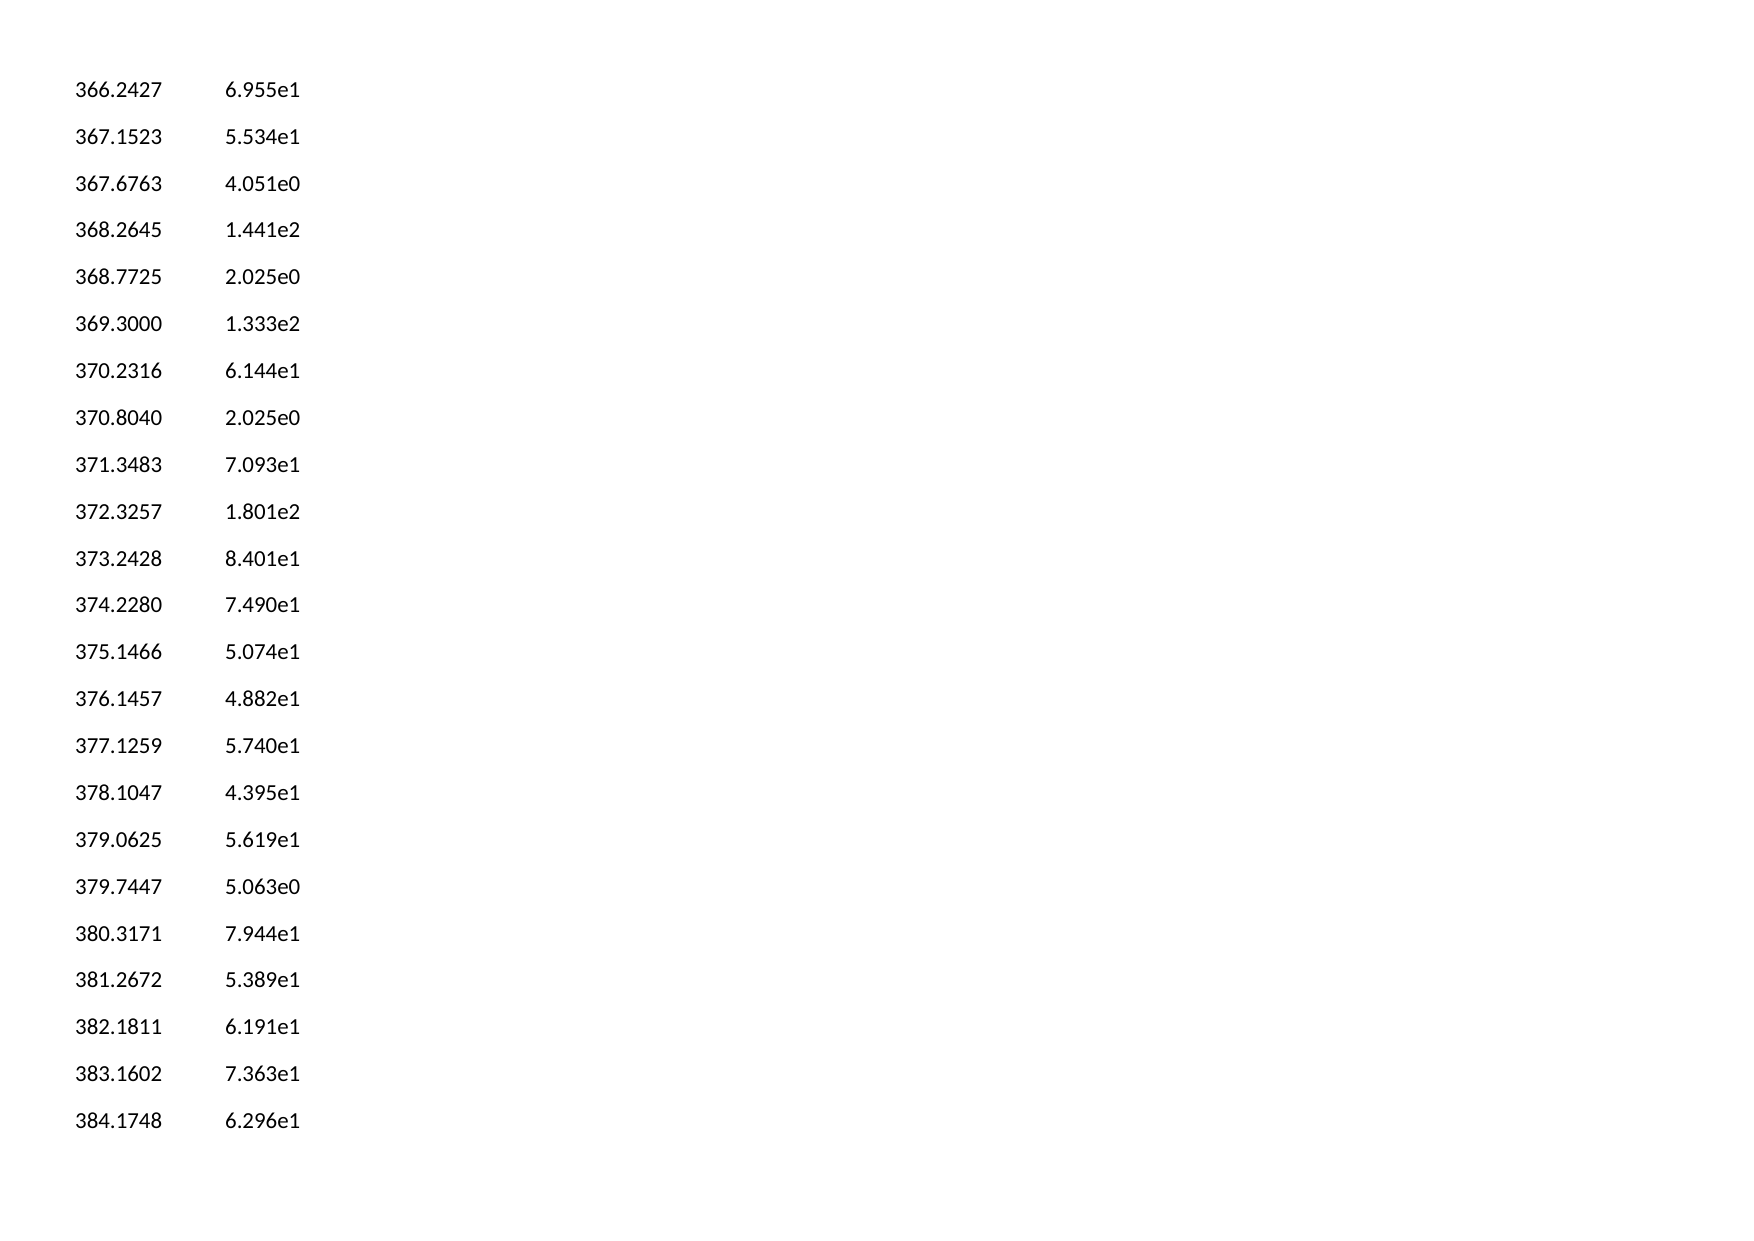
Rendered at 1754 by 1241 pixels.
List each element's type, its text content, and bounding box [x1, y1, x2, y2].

text 367.6763 4.051e0 [75, 169, 1679, 197]
text 382.1811 6.191e1 [75, 1012, 1679, 1041]
text 371.3483 7.093e1 [75, 450, 1679, 478]
text 379.0625 5.619e1 [75, 825, 1679, 853]
text 379.7447 5.063e0 [75, 872, 1679, 900]
text 375.1466 5.074e1 [75, 637, 1679, 666]
text 374.2280 7.490e1 [75, 591, 1679, 619]
text 376.1457 4.882e1 [75, 684, 1679, 712]
text 377.1259 5.740e1 [75, 731, 1679, 759]
text 373.2428 8.401e1 [75, 544, 1679, 572]
text 369.3000 1.333e2 [75, 309, 1679, 337]
text 370.2316 6.144e1 [75, 356, 1679, 384]
text 372.3257 1.801e2 [75, 497, 1679, 525]
text 384.1748 6.296e1 [75, 1106, 1679, 1134]
text 381.2672 5.389e1 [75, 966, 1679, 994]
text 368.7725 2.025e0 [75, 262, 1679, 291]
text 370.8040 2.025e0 [75, 403, 1679, 431]
text 367.1523 5.534e1 [75, 122, 1679, 150]
text 380.3171 7.944e1 [75, 919, 1679, 947]
text 368.2645 1.441e2 [75, 216, 1679, 244]
text 378.1047 4.395e1 [75, 778, 1679, 806]
text 383.1602 7.363e1 [75, 1059, 1679, 1087]
text 366.2427 6.955e1 [75, 75, 1679, 103]
